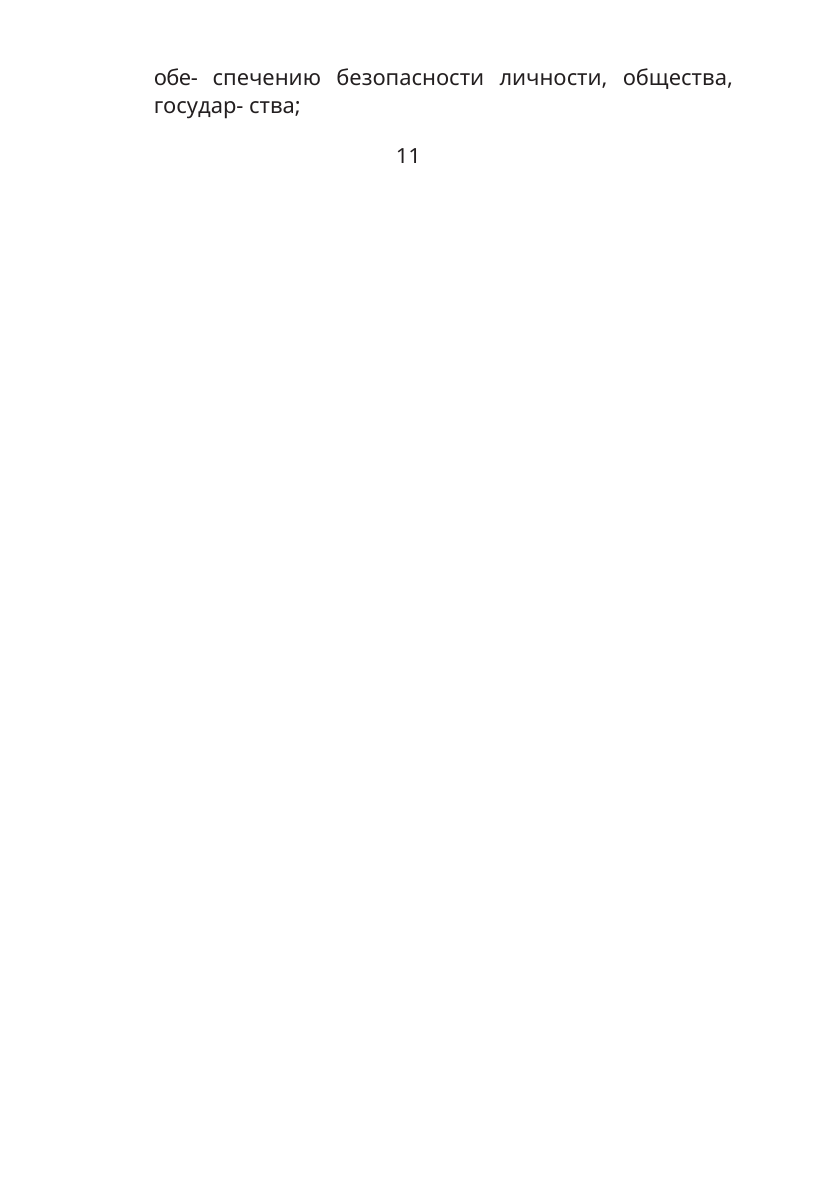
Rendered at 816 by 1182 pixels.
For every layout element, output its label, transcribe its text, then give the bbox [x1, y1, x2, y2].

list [124, 62, 733, 120]
text 11 [116, 141, 700, 169]
